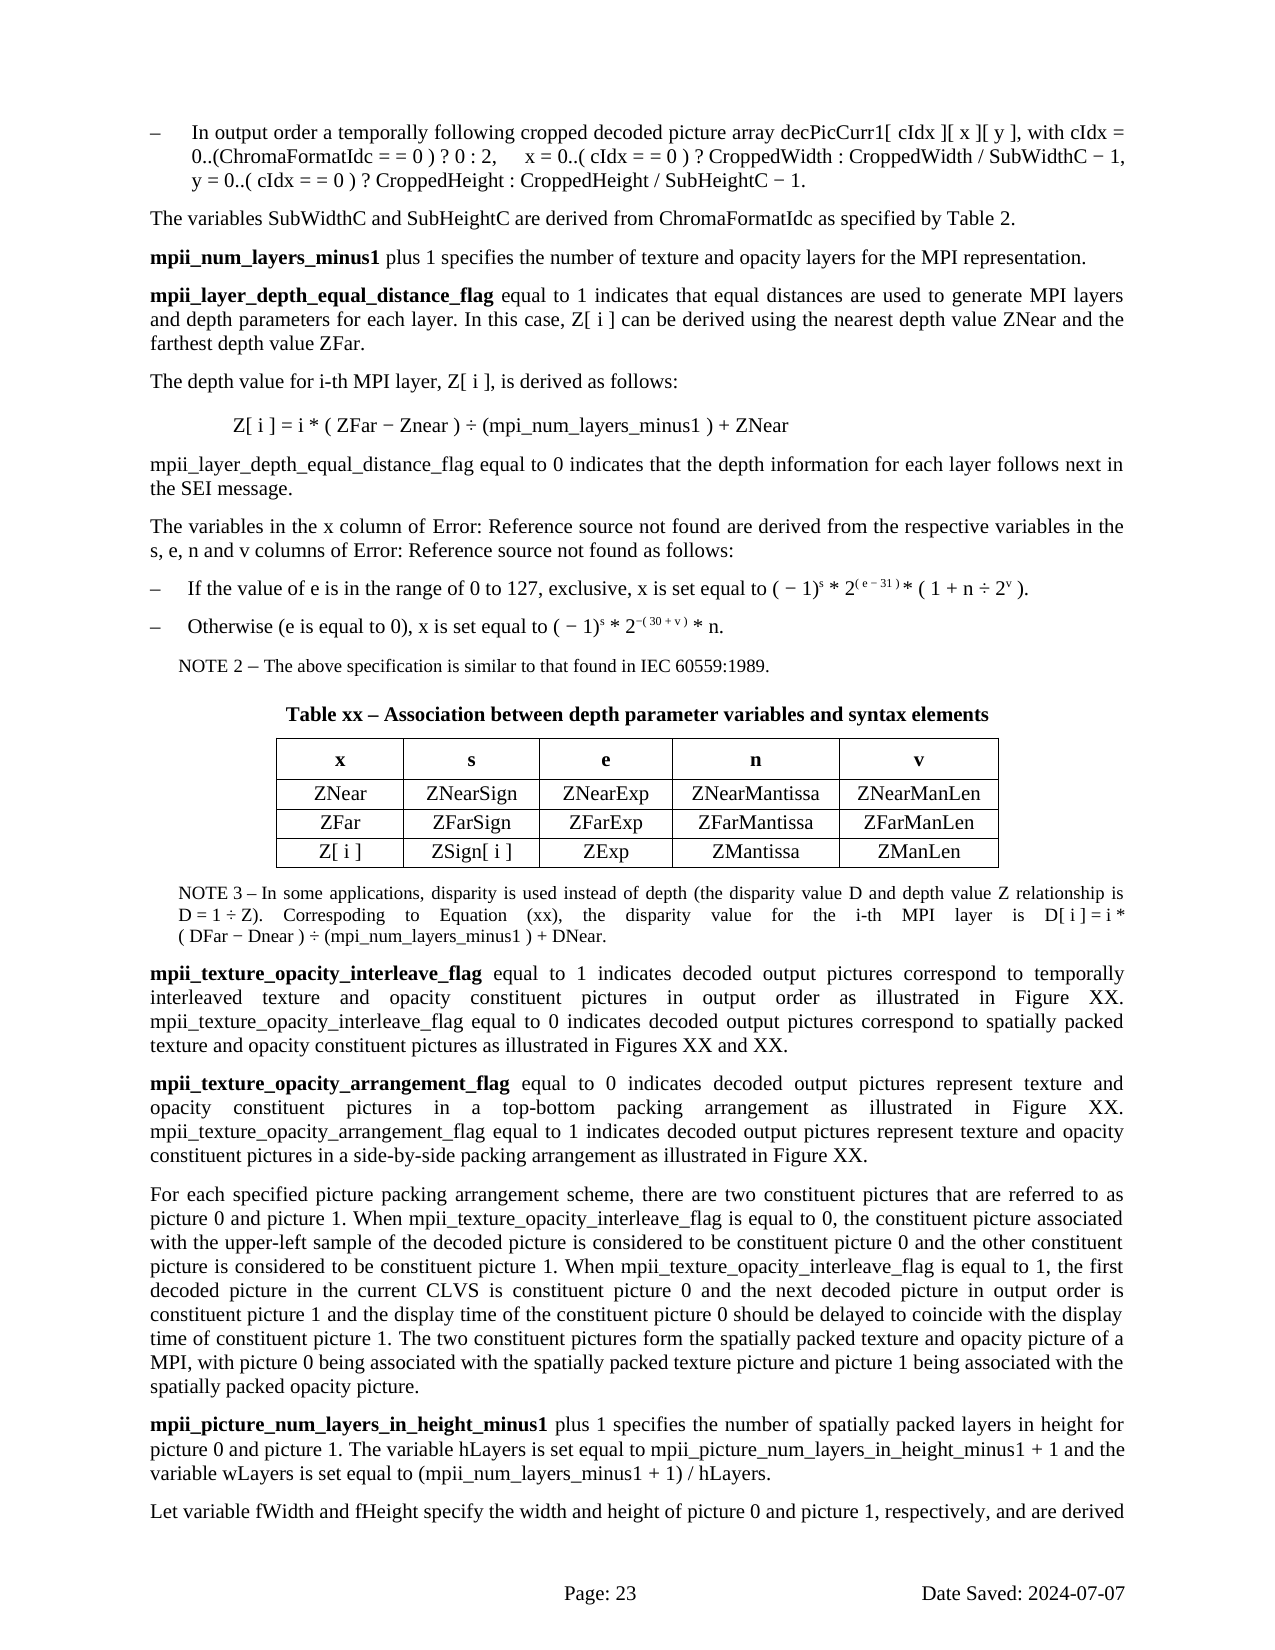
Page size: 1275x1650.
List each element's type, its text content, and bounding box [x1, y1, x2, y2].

table_cell ZManLen [840, 839, 998, 867]
text mpii_layer_depth_equal_distance_flag equal to 1 indicates that equal distances are used to generate MPI layers and depth parameters for each layer. In this case, Z[ i ] can be derived using the nearest depth value ZNear and the farthest depth value ZFar. [150, 283, 1125, 355]
text – In output order a temporally following cropped decoded picture array decPicCurr1[ cIdx ][ x ][ y ], with cIdx = 0..(ChromaFormatIdc = = 0 ) ? 0 : 2, x = 0..( cIdx = = 0 ) ? CroppedWidth : CroppedWidth / SubWidthC − 1, y = 0..( cIdx = = 0 ) ? CroppedHeight : CroppedHeight / SubHeightC − 1. [150, 120, 1125, 192]
table_cell ZSign[ i ] [404, 839, 539, 867]
table_cell ZNearExp [540, 780, 672, 808]
table_header s [404, 739, 539, 779]
table_cell ZNearSign [404, 780, 539, 808]
text For each specified picture packing arrangement scheme, there are two constituent pictures that are referred to as picture 0 and picture 1. When mpii_texture_opacity_interleave_flag is equal to 0, the constituent picture associated with the upper-left sample of the decoded picture is considered to be constituent picture 0 and the other constituent picture is considered to be constituent picture 1. When mpii_texture_opacity_interleave_flag is equal to 1, the first decoded picture in the current CLVS is constituent picture 0 and the next decoded picture in output order is constituent picture 1 and the display time of the constituent picture 0 should be delayed to coincide with the display time of constituent picture 1. The two constituent pictures form the spatially packed texture and opacity picture of a MPI, with picture 0 being associated with the spatially packed texture picture and picture 1 being associated with the spatially packed opacity picture. [150, 1182, 1125, 1398]
table_cell ZNear [277, 780, 403, 808]
text mpii_texture_opacity_interleave_flag equal to 1 indicates decoded output pictures correspond to temporally interleaved texture and opacity constituent pictures in output order as illustrated in Figure XX. mpii_texture_opacity_interleave_flag equal to 0 indicates decoded output pictures correspond to spatially packed texture and opacity constituent pictures as illustrated in Figures XX and XX. [150, 961, 1125, 1057]
table_header n [673, 739, 839, 779]
text NOTE 2 – The above specification is similar to that found in IEC 60559:1989. [178, 653, 1125, 677]
text The depth value for i-th MPI layer, Z[ i ], is derived as follows: [150, 369, 1125, 393]
text mpii_texture_opacity_arrangement_flag equal to 0 indicates decoded output pictures represent texture and opacity constituent pictures in a top-bottom packing arrangement as illustrated in Figure XX. mpii_texture_opacity_arrangement_flag equal to 1 indicates decoded output pictures represent texture and opacity constituent pictures in a side-by-side packing arrangement as illustrated in Figure XX. [150, 1071, 1125, 1167]
table_cell ZFarMantissa [673, 810, 839, 838]
table_cell ZNearManLen [840, 780, 998, 808]
text – Otherwise (e is equal to 0), x is set equal to ( − 1)s * 2−( 30 + v ) * n. [150, 614, 1125, 638]
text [150, 1499, 1125, 1523]
table_header v [840, 739, 998, 779]
text NOTE 3 – In some applications, disparity is used instead of depth (the disparity value D and depth value Z relationship is D = 1 ÷ Z). Correspoding to Equation (xx), the disparity value for the i-th MPI layer is D[ i ] = i * ( DFar − Dnear ) ÷ (mpi_num_layers_minus1 ) + DNear. [178, 882, 1125, 947]
text mpii_layer_depth_equal_distance_flag equal to 0 indicates that the depth information for each layer follows next in the SEI message. [150, 452, 1125, 500]
text – If the value of e is in the range of 0 to 127, exclusive, x is set equal to ( − 1)s * 2( e − 31 ) * ( 1 + n ÷ 2v ). [150, 576, 1125, 600]
table_cell ZFarSign [404, 810, 539, 838]
table_header e [540, 739, 672, 779]
table_cell ZExp [540, 839, 672, 867]
text mpii_num_layers_minus1 plus 1 specifies the number of texture and opacity layers for the MPI representation. [150, 244, 1125, 269]
text mpii_picture_num_layers_in_height_minus1 plus 1 specifies the number of spatially packed layers in height for picture 0 and picture 1. The variable hLayers is set equal to mpii_picture_num_layers_in_height_minus1 + 1 and the variable wLayers is set equal to (mpii_num_layers_minus1 + 1) / hLayers. [150, 1412, 1125, 1484]
text Z[ i ] = i * ( ZFar − Znear ) ÷ (mpi_num_layers_minus1 ) + ZNear (xx) [233, 413, 1125, 437]
table_cell ZFarManLen [840, 810, 998, 838]
table_header x [277, 739, 403, 779]
text Table xx – Association between depth parameter variables and syntax elements [150, 702, 1125, 726]
table_cell ZFarExp [540, 810, 672, 838]
table_cell ZNearMantissa [673, 780, 839, 808]
table_cell ZFar [277, 810, 403, 838]
table_cell ZMantissa [673, 839, 839, 867]
table_cell Z[ i ] [277, 839, 403, 867]
